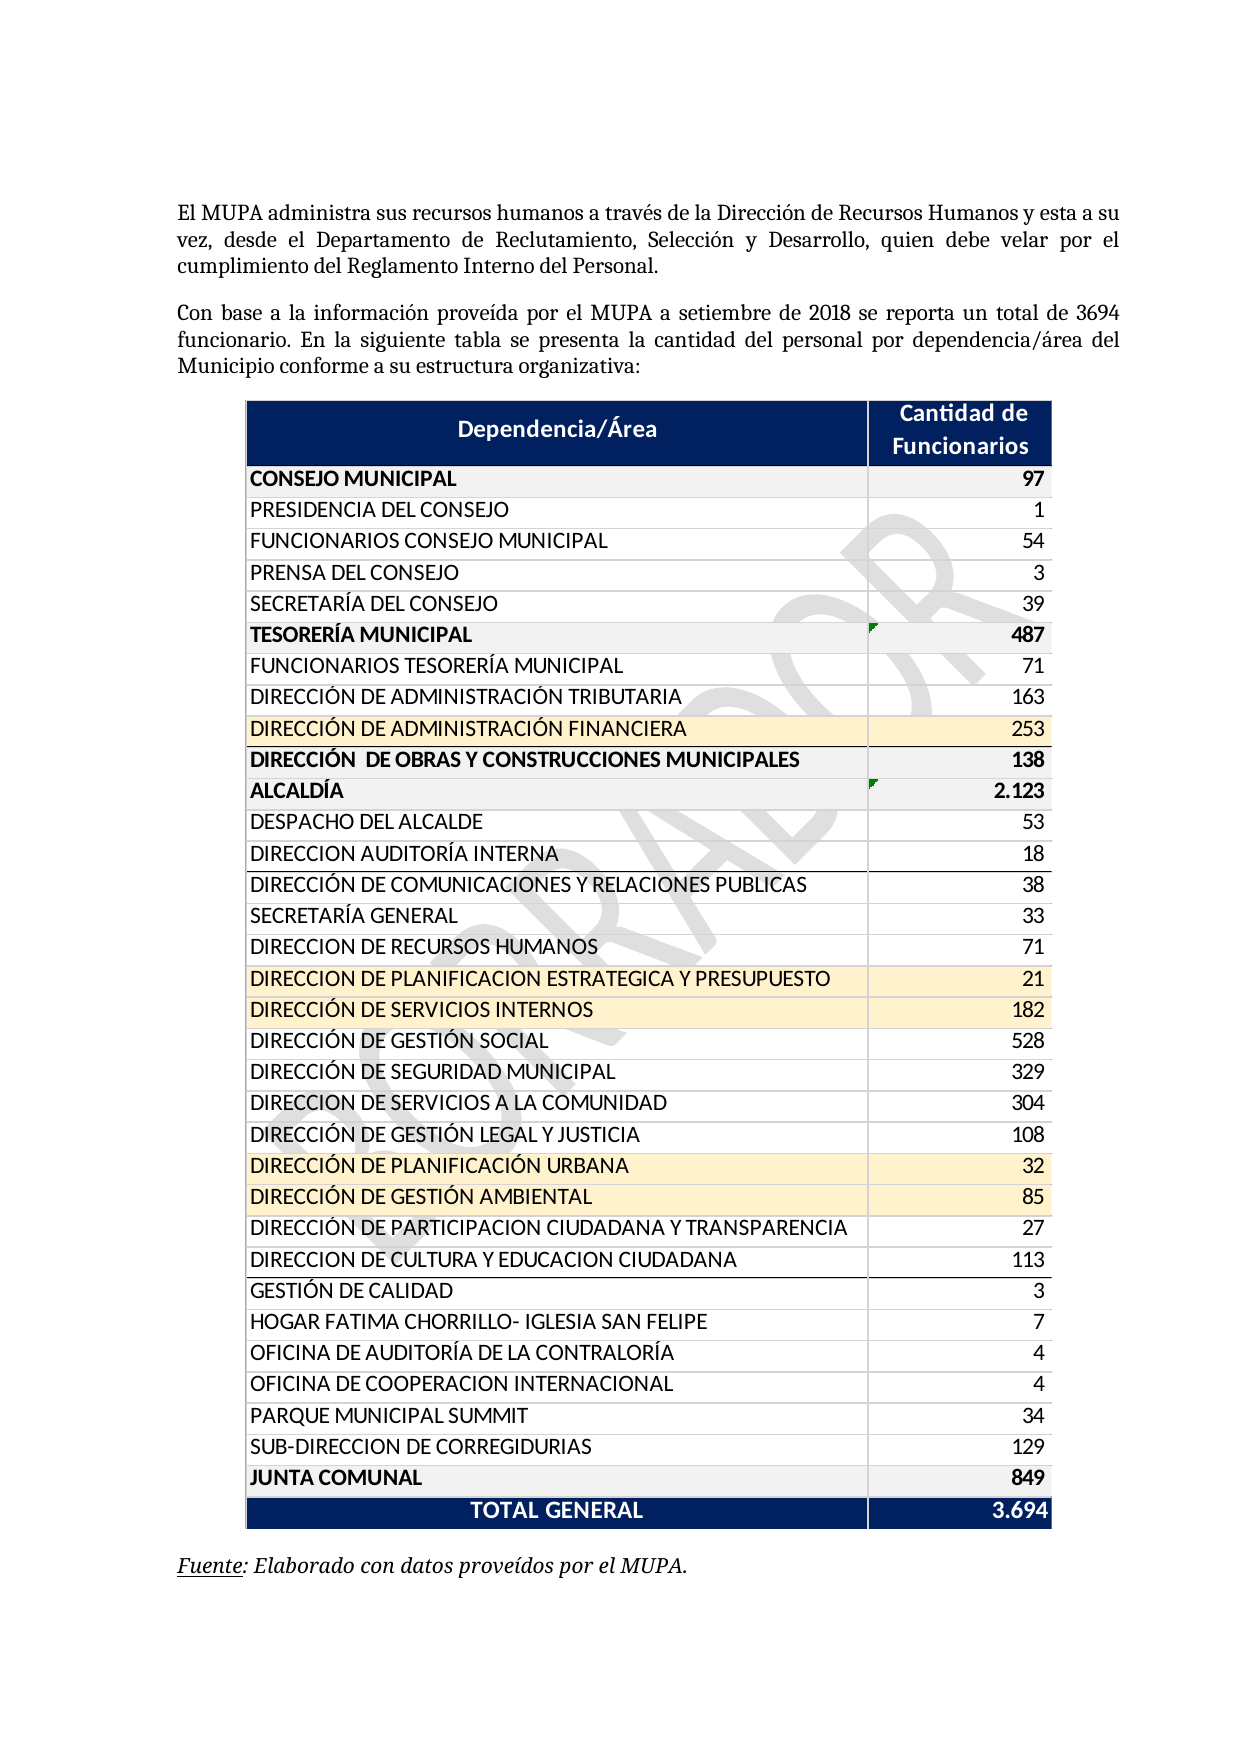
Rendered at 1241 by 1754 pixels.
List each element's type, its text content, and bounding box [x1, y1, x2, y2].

text Con base a la información proveída por el MUPA a setiembre de 2018 se reporta un total de 3694 funcionario. En la siguiente tabla se presenta la cantidad del personal por dependencia/área del Municipio conforme a su estructura organizativa: [177, 300, 1122, 379]
text Fuente: Elaborado con datos proveídos por el MUPA. [177, 1551, 1122, 1580]
text El MUPA administra sus recursos humanos a través de la Dirección de Recursos Humanos y esta a su vez, desde el Departamento de Reclutamiento, Selección y Desarrollo, quien debe velar por el cumplimiento del Reglamento Interno del Personal. [177, 200, 1122, 279]
